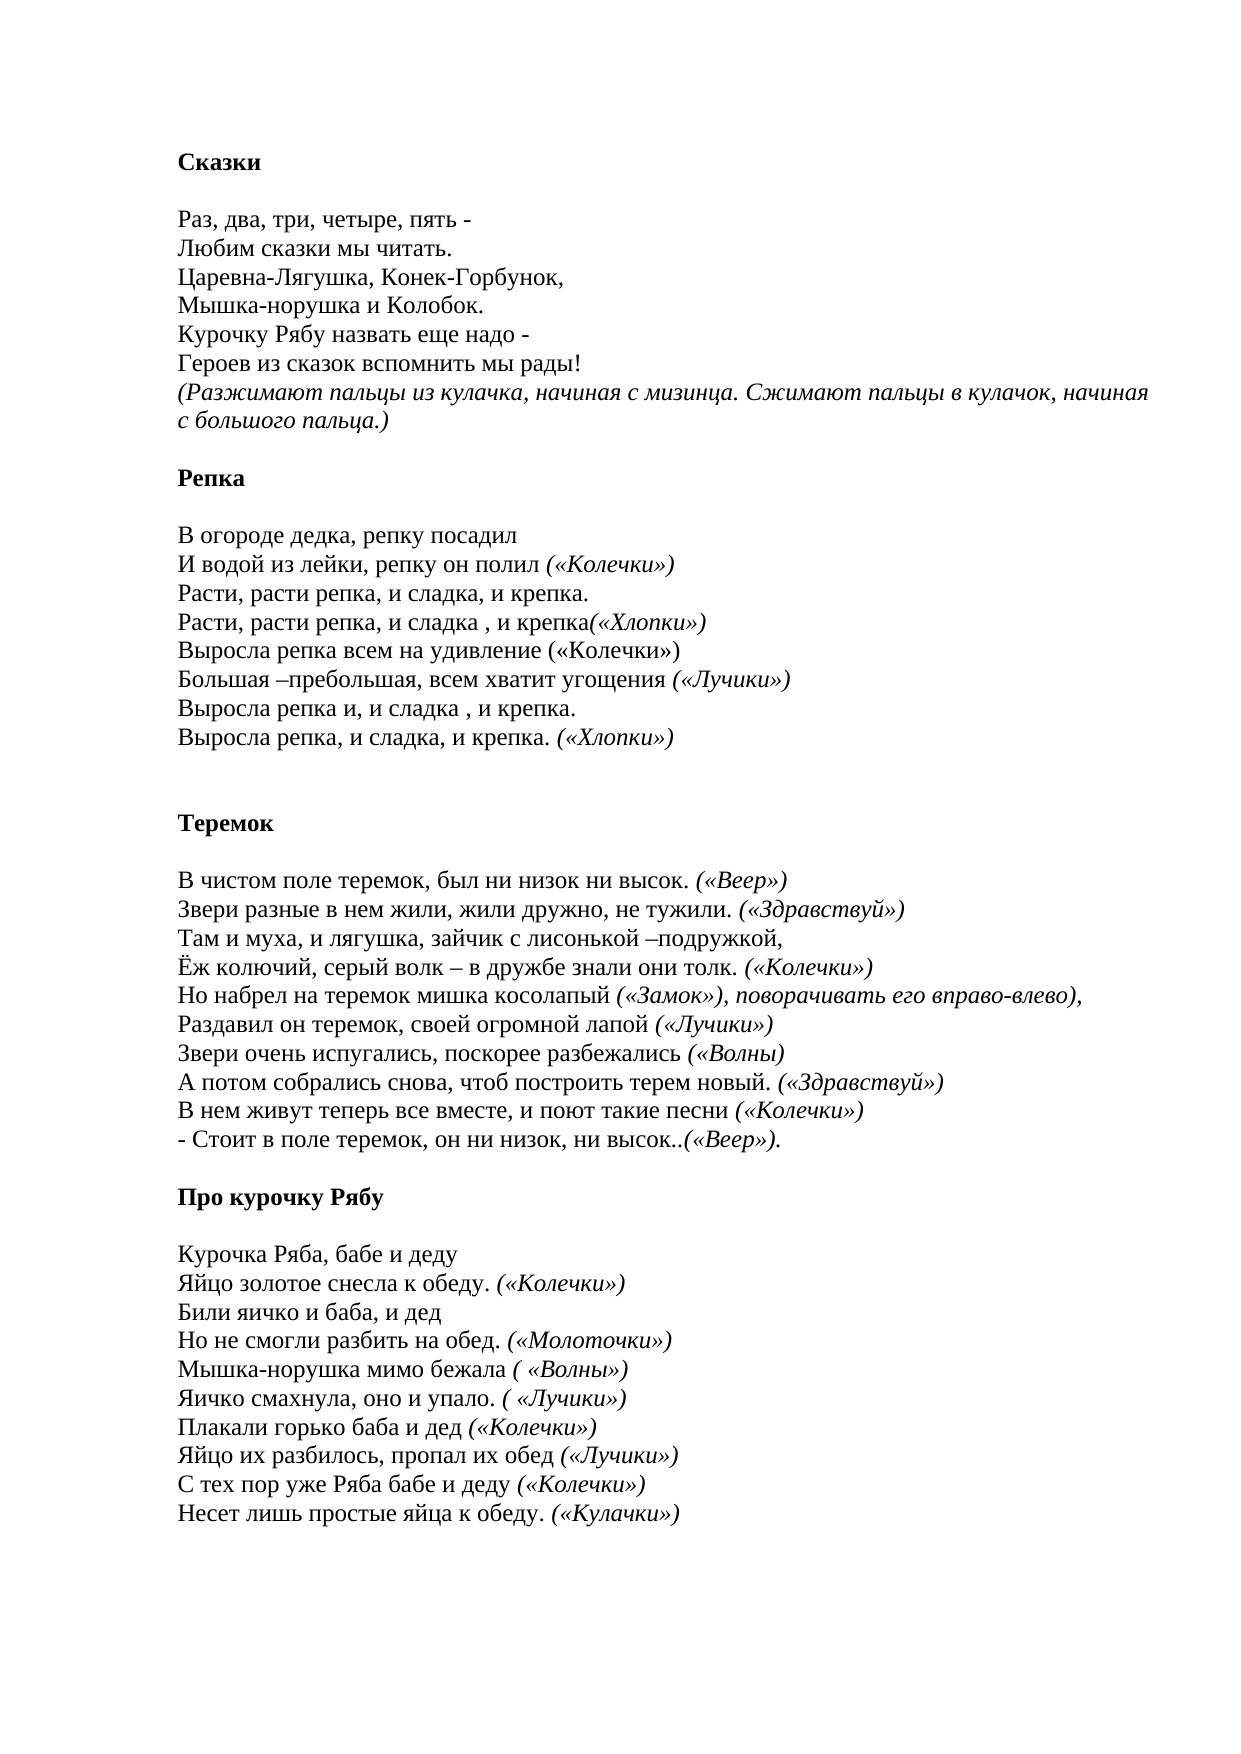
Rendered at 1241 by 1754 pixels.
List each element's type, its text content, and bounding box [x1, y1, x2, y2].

list С тех пор уже Ряба бабе и деду («Колечки») [177, 1469, 1152, 1498]
list Били яичко и баба, и дед [177, 1297, 1152, 1326]
list Звери разные в нем жили, жили дружно, не тужили. («Здравствуй») [177, 894, 1152, 923]
list Плакали горько баба и дед («Колечки») [177, 1412, 1152, 1441]
list В чистом поле теремок, был ни низок ни высок. («Веер») [177, 866, 1152, 894]
list Но набрел на теремок мишка косолапый («Замок»), поворачивать его вправо-влево), [177, 981, 1152, 1009]
list Расти, расти репка, и сладка , и крепка(«Хлопки») [177, 607, 1152, 636]
list Звери очень испугались, поскорее разбежались («Волны) [177, 1038, 1152, 1067]
list Раздавил он теремок, своей огромной лапой («Лучики») [177, 1009, 1152, 1038]
list Но не смогли разбить на обед. («Молоточки») [177, 1326, 1152, 1354]
list В нем живут теперь все вместе, и поют такие песни («Колечки») [177, 1096, 1152, 1124]
list И водой из лейки, репку он полил («Колечки») [177, 549, 1152, 578]
list Мышка-норушка мимо бежала ( «Волны») [177, 1354, 1152, 1383]
list Выросла репка, и сладка, и крепка. («Хлопки») [177, 722, 1152, 751]
list Большая –пребольшая, всем хватит угощения («Лучики») [177, 664, 1152, 693]
list Яичко смахнула, оно и упало. ( «Лучики») [177, 1383, 1152, 1412]
list Теремок [177, 808, 1152, 837]
list Яйцо их разбилось, пропал их обед («Лучики») [177, 1441, 1152, 1469]
list Несет лишь простые яйца к обеду. («Кулачки») [177, 1498, 1152, 1527]
list Курочка Ряба, бабе и деду [177, 1239, 1152, 1268]
list - Стоит в поле теремок, он ни низок, ни высок..(«Веер»). [177, 1124, 1152, 1153]
list Репка [177, 463, 1152, 492]
list Сказки [177, 147, 1152, 176]
list Ёж колючий, серый волк – в дружбе знали они толк. («Колечки») [177, 952, 1152, 981]
list Выросла репка и, и сладка , и крепка. [177, 693, 1152, 722]
list Раз, два, три, четыре, пять - Любим сказки мы читать. Царевна-Лягушка, Конек-Горбунок, Мышка-норушка и Колобок. Курочку Рябу назвать еще надо - Героев из сказок вспомнить мы рады! (Разжимают пальцы из кулачка, начиная с мизинца. Сжимают пальцы в кулачок, начиная с большого пальца.) [177, 204, 1152, 434]
list Выросла репка всем на удивление («Колечки») [177, 636, 1152, 664]
list А потом собрались снова, чтоб построить терем новый. («Здравствуй») [177, 1067, 1152, 1096]
list В огороде дедка, репку посадил [177, 521, 1152, 549]
list Яйцо золотое снесла к обеду. («Колечки») [177, 1268, 1152, 1297]
list Про курочку Рябу [177, 1182, 1152, 1211]
list Там и муха, и лягушка, зайчик с лисонькой –подружкой, [177, 923, 1152, 952]
list Расти, расти репка, и сладка, и крепка. [177, 578, 1152, 607]
